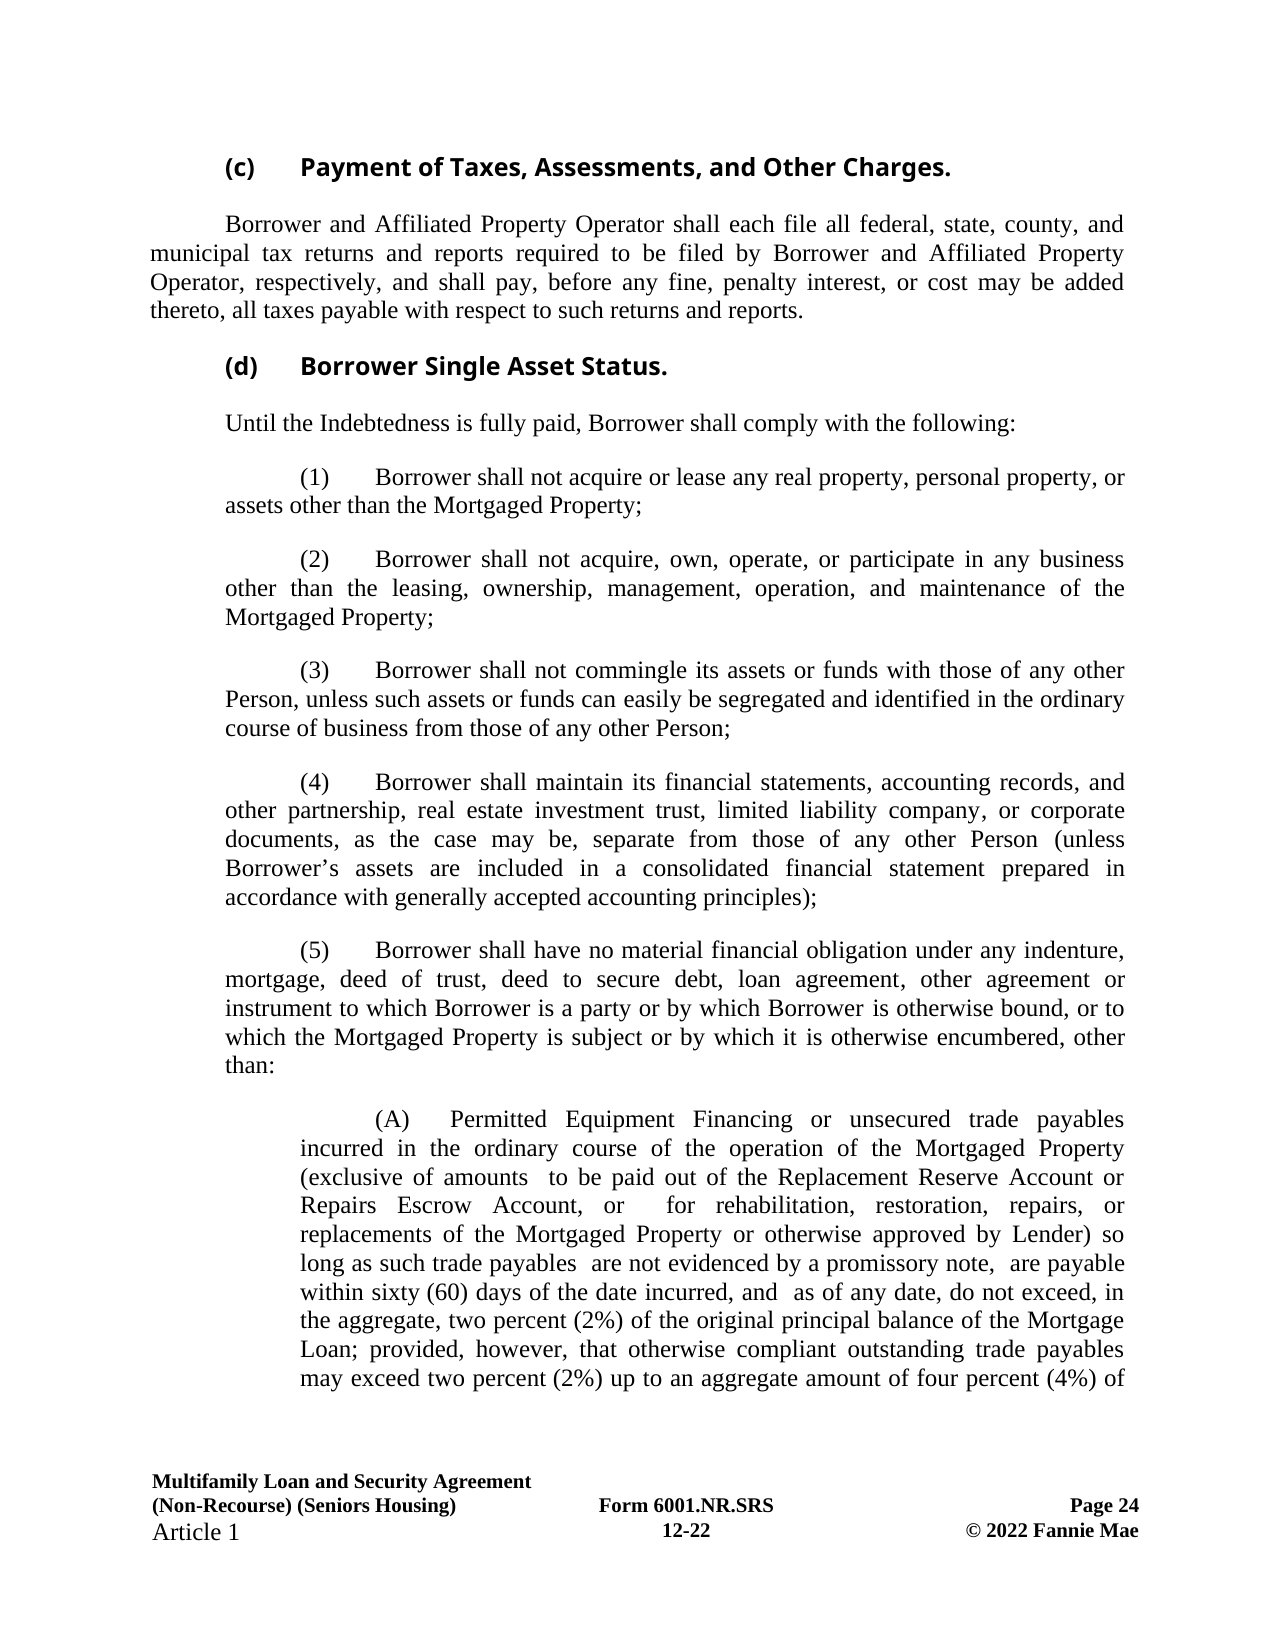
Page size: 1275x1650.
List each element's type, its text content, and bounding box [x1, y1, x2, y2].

subtitle Payment of Taxes, Assessments, and Other Charges. [150, 150, 1125, 184]
subtitle Borrower shall not acquire or lease any real property, personal property, or assets other than the Mortgaged Property; [225, 462, 1125, 519]
subtitle Borrower shall not acquire, own, operate, or participate in any business other than the leasing, ownership, management, operation, and maintenance of the Mortgaged Property; [225, 544, 1125, 631]
subtitle Borrower shall not commingle its assets or funds with those of any other Person, unless such assets or funds can easily be segregated and identified in the ordinary course of business from those of any other Person; [225, 656, 1125, 742]
text Until the Indebtedness is fully paid, Borrower shall comply with the following: [150, 408, 1125, 437]
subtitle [300, 1104, 1125, 1392]
text Borrower and Affiliated Property Operator shall each file all federal, state, county, and municipal tax returns and reports required to be filed by Borrower and Affiliated Property Operator, respectively, and shall pay, before any fine, penalty interest, or cost may be added thereto, all taxes payable with respect to such returns and reports. [150, 209, 1125, 324]
subtitle Borrower shall have no material financial obligation under any indenture, mortgage, deed of trust, deed to secure debt, loan agreement, other agreement or instrument to which Borrower is a party or by which Borrower is otherwise bound, or to which the Mortgaged Property is subject or by which it is otherwise encumbered, other than: [225, 936, 1125, 1079]
subtitle Borrower shall maintain its financial statements, accounting records, and other partnership, real estate investment trust, limited liability company, or corporate documents, as the case may be, separate from those of any other Person (unless Borrower’s assets are included in a consolidated financial statement prepared in accordance with generally accepted accounting principles); [225, 767, 1125, 911]
subtitle Borrower Single Asset Status. [150, 349, 1125, 383]
